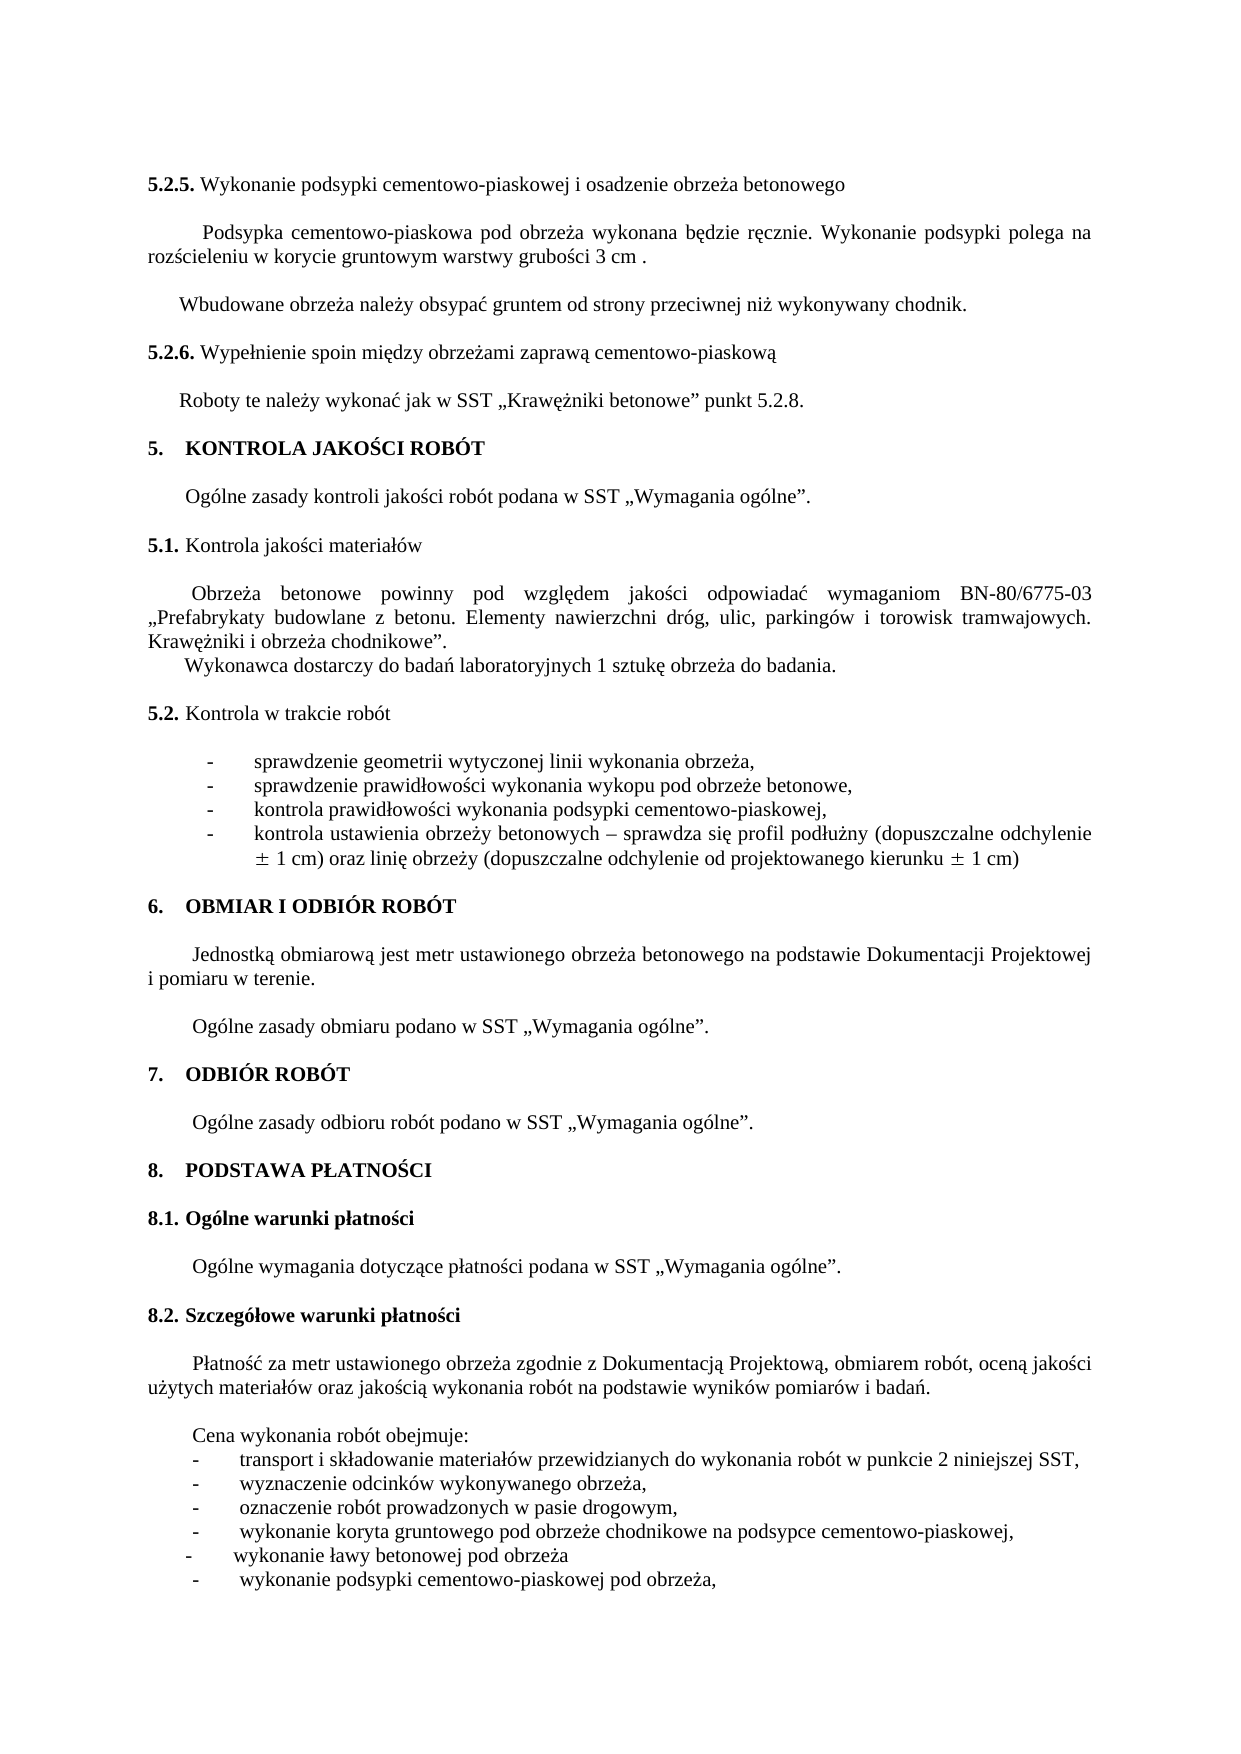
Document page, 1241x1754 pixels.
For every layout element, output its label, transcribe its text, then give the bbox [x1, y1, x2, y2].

list ODBIÓR ROBÓT [148, 1062, 1093, 1086]
list wykonanie koryta gruntowego pod obrzeże chodnikowe na podsypce cementowo-piaskowej, [192, 1519, 1093, 1543]
list Kontrola jakości materiałów [148, 533, 1093, 557]
text Ogólne zasady kontroli jakości robót podana w SST „Wymagania ogólne”. [185, 484, 1093, 508]
text 5.2.5. Wykonanie podsypki cementowo-piaskowej i osadzenie obrzeża betonowego [148, 172, 1093, 196]
text Obrzeża betonowe powinny pod względem jakości odpowiadać wymaganiom BN-80/6775-03 „Prefabrykaty budowlane z betonu. Elementy nawierzchni dróg, ulic, parkingów i torowisk tramwajowych. Krawężniki i obrzeża chodnikowe”. [148, 581, 1093, 653]
text Wbudowane obrzeża należy obsypać gruntem od strony przeciwnej niż wykonywany chodnik. [148, 292, 1093, 316]
list Kontrola w trakcie robót [148, 701, 1093, 725]
list wykonanie ławy betonowej pod obrzeża [185, 1543, 1093, 1567]
list kontrola prawidłowości wykonania podsypki cementowo-piaskowej, [207, 797, 1093, 821]
list Szczegółowe warunki płatności [148, 1303, 1093, 1327]
text Cena wykonania robót obejmuje: [192, 1423, 1093, 1447]
list Ogólne warunki płatności [148, 1206, 1093, 1230]
list PODSTAWA PŁATNOŚCI [148, 1158, 1093, 1182]
list transport i składowanie materiałów przewidzianych do wykonania robót w punkcie 2 niniejszej SST, [192, 1447, 1093, 1471]
list sprawdzenie prawidłowości wykonania wykopu pod obrzeże betonowe, [207, 773, 1093, 797]
text Ogólne zasady obmiaru podano w SST „Wymagania ogólne”. [148, 1014, 1093, 1038]
text Roboty te należy wykonać jak w SST „Krawężniki betonowe” punkt 5.2.8. [148, 388, 1093, 412]
text Ogólne zasady odbioru robót podano w SST „Wymagania ogólne”. [148, 1110, 1093, 1134]
list OBMIAR I ODBIÓR ROBÓT [148, 893, 1093, 918]
text Jednostką obmiarową jest metr ustawionego obrzeża betonowego na podstawie Dokumentacji Projektowej i pomiaru w terenie. [148, 942, 1093, 990]
list wykonanie podsypki cementowo-piaskowej pod obrzeża, [192, 1567, 1093, 1591]
list kontrola ustawienia obrzeży betonowych – sprawdza się profil podłużny (dopuszczalne odchylenie 1 cm) oraz linię obrzeży (dopuszczalne odchylenie od projektowanego kierunku 1 cm) [207, 821, 1093, 869]
text Ogólne wymagania dotyczące płatności podana w SST „Wymagania ogólne”. [148, 1254, 1093, 1278]
text Wykonawca dostarczy do badań laboratoryjnych 1 sztukę obrzeża do badania. [148, 653, 1093, 677]
list KONTROLA JAKOŚCI ROBÓT [148, 436, 1093, 460]
list wyznaczenie odcinków wykonywanego obrzeża, [192, 1471, 1093, 1495]
text Płatność za metr ustawionego obrzeża zgodnie z Dokumentacją Projektową, obmiarem robót, oceną jakości użytych materiałów oraz jakością wykonania robót na podstawie wyników pomiarów i badań. [148, 1351, 1093, 1399]
list oznaczenie robót prowadzonych w pasie drogowym, [192, 1495, 1093, 1519]
text 5.2.6. Wypełnienie spoin między obrzeżami zaprawą cementowo-piaskową [148, 340, 1093, 364]
list sprawdzenie geometrii wytyczonej linii wykonania obrzeża, [207, 749, 1093, 773]
text Podsypka cementowo-piaskowa pod obrzeża wykonana będzie ręcznie. Wykonanie podsypki polega na rozścieleniu w korycie gruntowym warstwy grubości 3 cm . [148, 220, 1093, 268]
